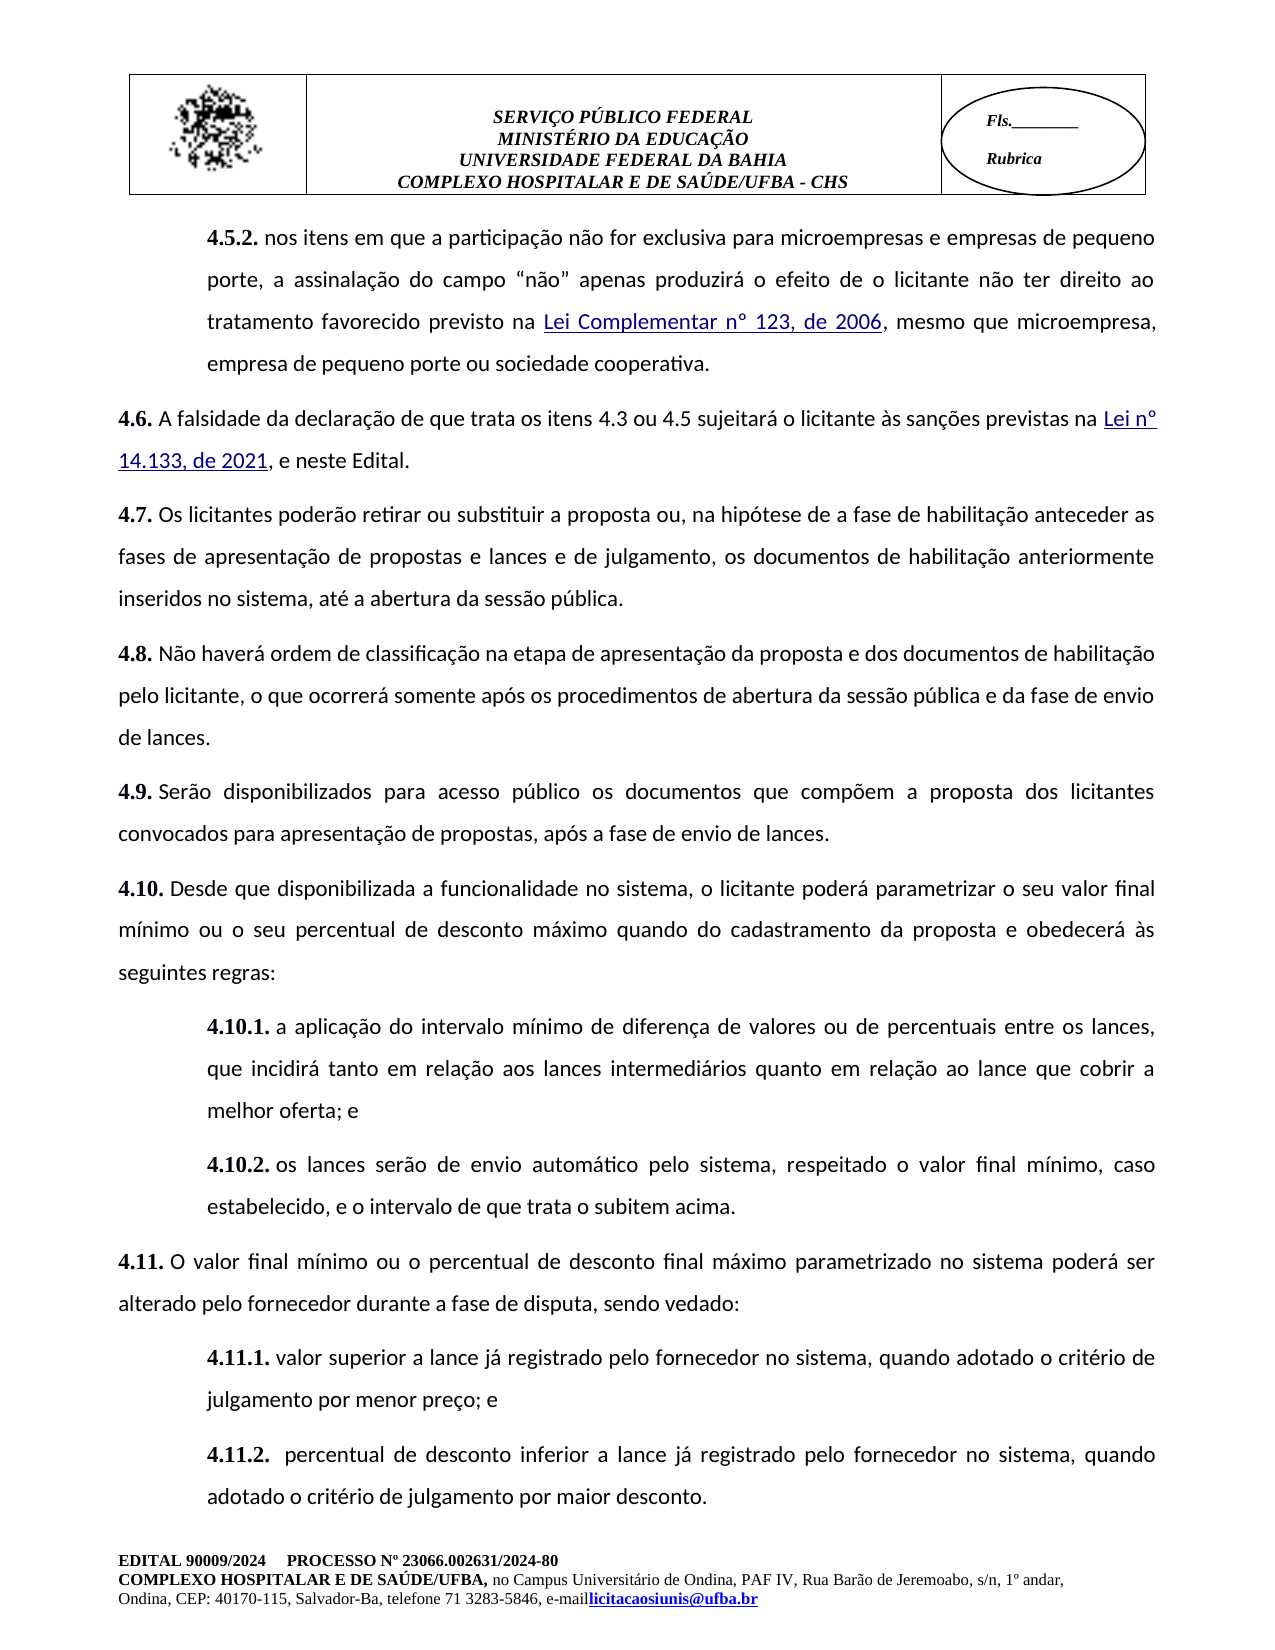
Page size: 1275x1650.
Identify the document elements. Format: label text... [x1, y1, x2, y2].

list Os licitantes poderão retirar ou substituir a proposta ou, na hipótese de a fase de habilitação anteceder as fases de apresentação de propostas e lances e de julgamento, os documentos de habilitação anteriormente inseridos no sistema, até a abertura da sessão pública. [118, 500, 1157, 612]
list Serão disponibilizados para acesso público os documentos que compõem a proposta dos licitantes convocados para apresentação de propostas, após a fase de envio de lances. [118, 777, 1157, 847]
list Não haverá ordem de classificação na etapa de apresentação da proposta e dos documentos de habilitação pelo licitante, o que ocorrerá somente após os procedimentos de abertura da sessão pública e da fase de envio de lances. [118, 639, 1157, 751]
list percentual de desconto inferior a lance já registrado pelo fornecedor no sistema, quando adotado o critério de julgamento por maior desconto. [207, 1440, 1157, 1510]
list a aplicação do intervalo mínimo de diferença de valores ou de percentuais entre os lances, que incidirá tanto em relação aos lances intermediários quanto em relação ao lance que cobrir a melhor oferta; e [207, 1012, 1157, 1124]
list os lances serão de envio automático pelo sistema, respeitado o valor final mínimo, caso estabelecido, e o intervalo de que trata o subitem acima. [207, 1151, 1157, 1221]
list A falsidade da declaração de que trata os itens 4.3 ou 4.5 sujeitará o licitante às sanções previstas na Lei nº 14.133, de 2021, e neste Edital. [118, 404, 1157, 474]
list valor superior a lance já registrado pelo fornecedor no sistema, quando adotado o critério de julgamento por menor preço; e [207, 1343, 1157, 1413]
list nos itens em que a participação não for exclusiva para microempresas e empresas de pequeno porte, a assinalação do campo “não” apenas produzirá o efeito de o licitante não ter direito ao tratamento favorecido previsto na Lei Complementar nº 123, de 2006, mesmo que microempresa, empresa de pequeno porte ou sociedade cooperativa. [207, 223, 1157, 377]
list Desde que disponibilizada a funcionalidade no sistema, o licitante poderá parametrizar o seu valor final mínimo ou o seu percentual de desconto máximo quando do cadastramento da proposta e obedecerá às seguintes regras: [118, 874, 1157, 986]
list O valor final mínimo ou o percentual de desconto final máximo parametrizado no sistema poderá ser alterado pelo fornecedor durante a fase de disputa, sendo vedado: [118, 1247, 1157, 1317]
